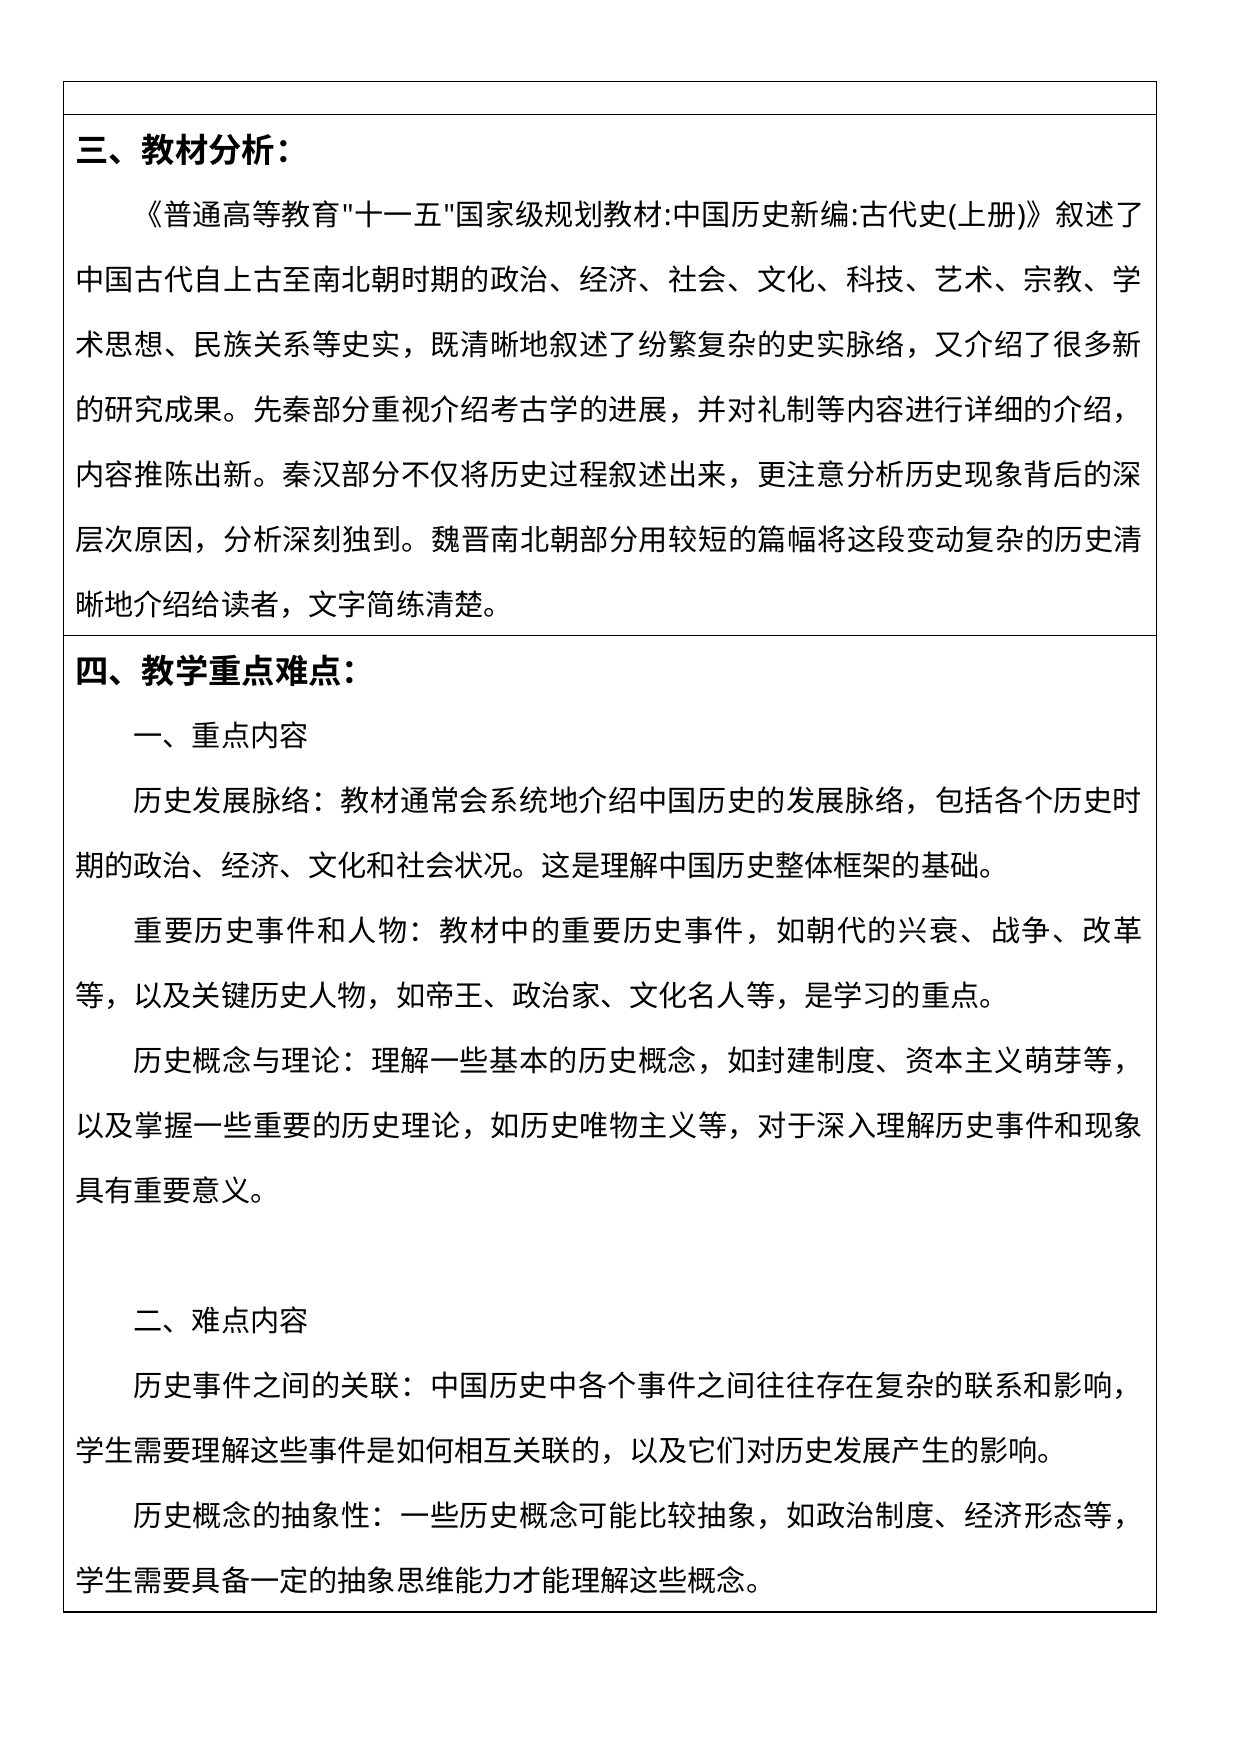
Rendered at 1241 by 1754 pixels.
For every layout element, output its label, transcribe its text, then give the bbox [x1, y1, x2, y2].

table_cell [64, 636, 1156, 1611]
table_cell 教材分析： 《普通高等教育"十一五"国家级规划教材:中国历史新编:古代史(上册)》叙述了中国古代自上古至南北朝时期的政治、经济、社会、文化、科技、艺术、宗教、学术思想、民族关系等史实，既清晰地叙述了纷繁复杂的史实脉络，又介绍了很多新的研究成果。先秦部分重视介绍考古学的进展，并对礼制等内容进行详细的介绍，内容推陈出新。秦汉部分不仅将历史过程叙述出来，更注意分析历史现象背后的深层次原因，分析深刻独到。魏晋南北朝部分用较短的篇幅将这段变动复杂的历史清晰地介绍给读者，文字简练清楚。 [64, 115, 1156, 635]
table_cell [64, 82, 1156, 114]
